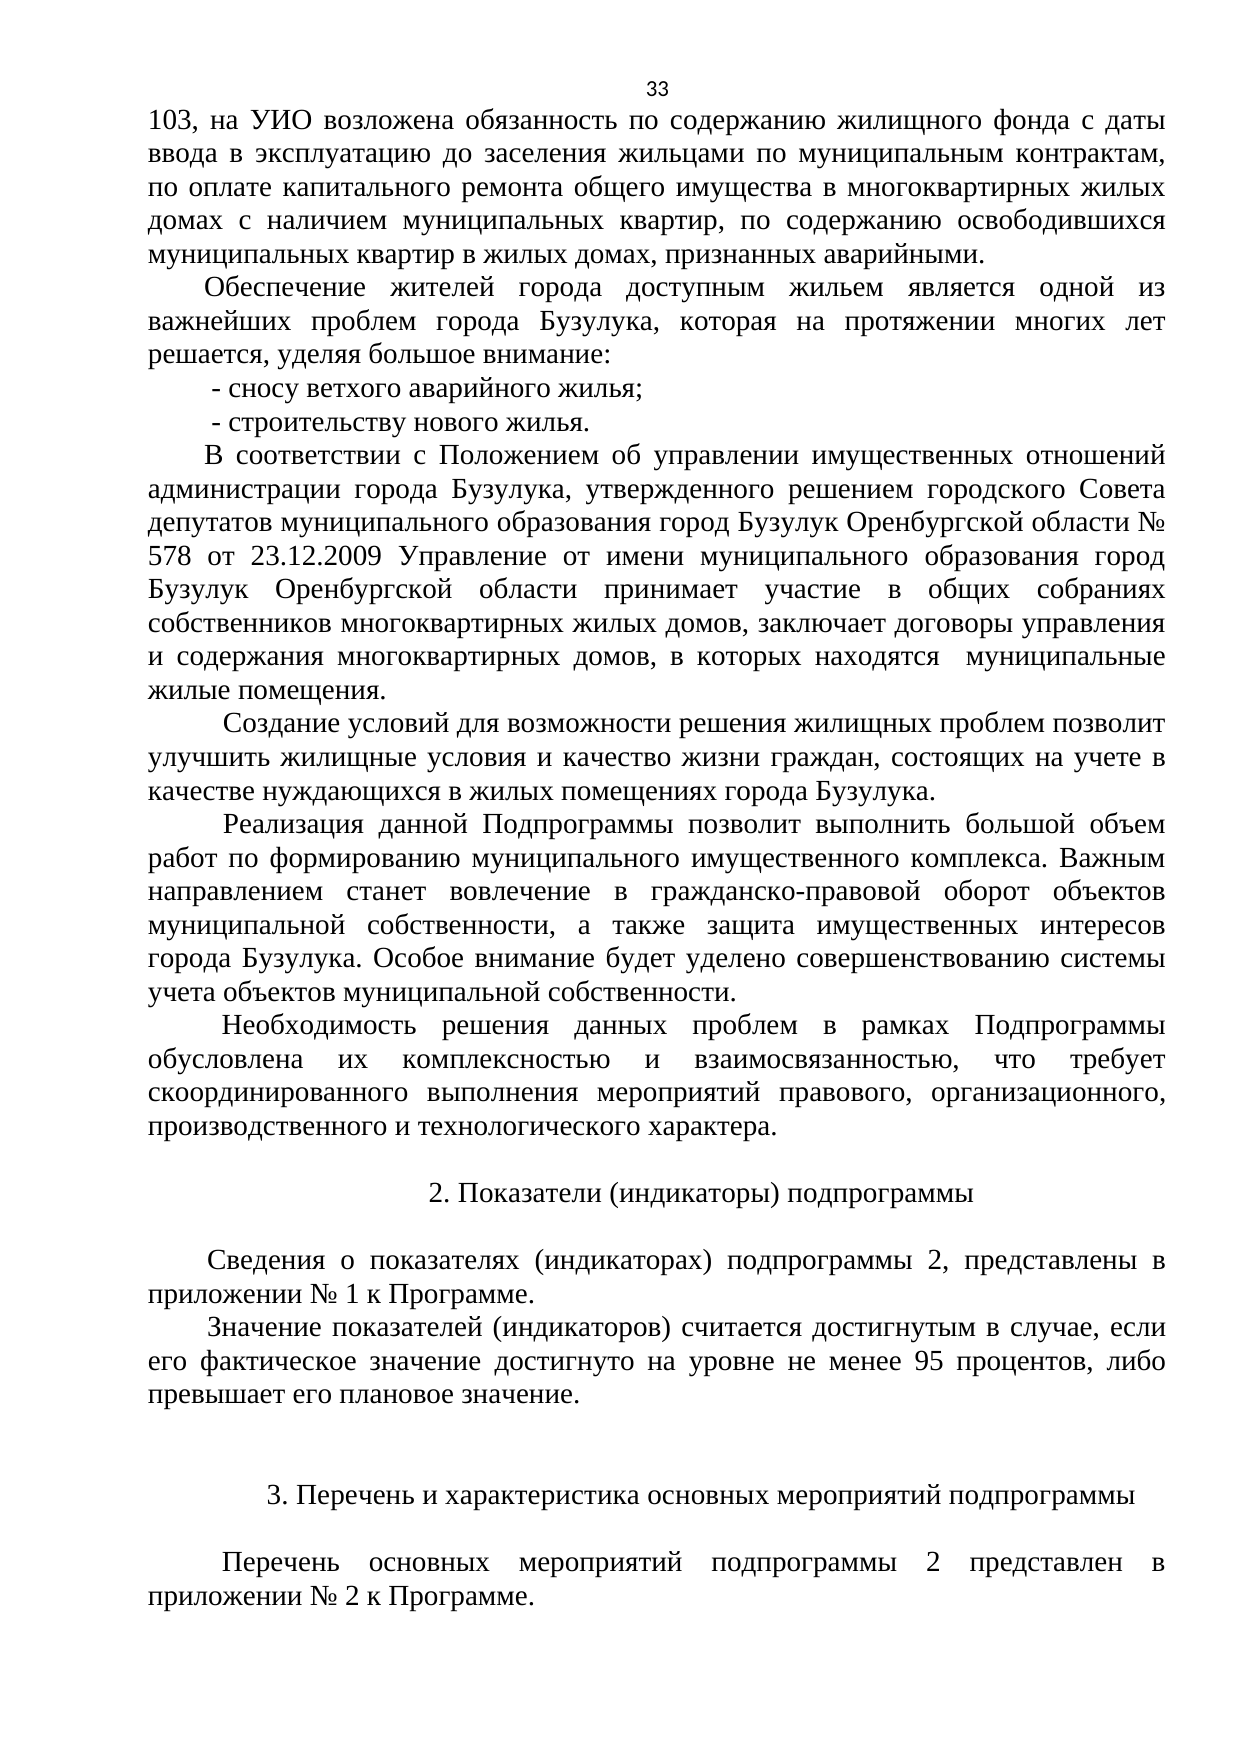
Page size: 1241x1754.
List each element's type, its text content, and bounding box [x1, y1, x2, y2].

text Создание условий для возможности решения жилищных проблем позволит улучшить жилищные условия и качество жизни граждан, состоящих на учете в качестве нуждающихся в жилых помещениях города Бузулука. [148, 706, 1167, 806]
text 2. Показатели (индикаторы) подпрограммы [148, 1175, 1167, 1209]
text - строительству нового жилья. [148, 404, 1167, 437]
text 3. Перечень и характеристика основных мероприятий подпрограммы [148, 1477, 1167, 1511]
text В соответствии с Положением об управлении имущественных отношений администрации города Бузулука, утвержденного решением городского Совета депутатов муниципального образования город Бузулук Оренбургской области № 578 от 23.12.2009 Управление от имени муниципального образования город Бузулук Оренбургской области принимает участие в общих собраниях собственников многоквартирных жилых домов, заключает договоры управления и содержания многоквартирных домов, в которых находятся муниципальные жилые помещения. [148, 437, 1167, 706]
text Необходимость решения данных проблем в рамках Подпрограммы обусловлена их комплексностью и взаимосвязанностью, что требует скоординированного выполнения мероприятий правового, организационного, производственного и технологического характера. [148, 1007, 1167, 1142]
text Обеспечение жителей города доступным жильем является одной из важнейших проблем города Бузулука, которая на протяжении многих лет решается, уделяя большое внимание: [148, 269, 1167, 370]
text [148, 102, 1167, 269]
text Реализация данной Подпрограммы позволит выполнить большой объем работ по формированию муниципального имущественного комплекса. Важным направлением станет вовлечение в гражданско-правовой оборот объектов муниципальной собственности, а также защита имущественных интересов города Бузулука. Особое внимание будет уделено совершенствованию системы учета объектов муниципальной собственности. [148, 806, 1167, 1007]
text Сведения о показателях (индикаторах) подпрограммы 2, представлены в приложении № 1 к Программе. [148, 1242, 1167, 1309]
text - сносу ветхого аварийного жилья; [148, 370, 1167, 404]
text Перечень основных мероприятий подпрограммы 2 представлен в приложении № 2 к Программе. [148, 1544, 1167, 1611]
text Значение показателей (индикаторов) считается достигнутым в случае, если его фактическое значение достигнуто на уровне не менее 95 процентов, либо превышает его плановое значение. [148, 1309, 1167, 1410]
